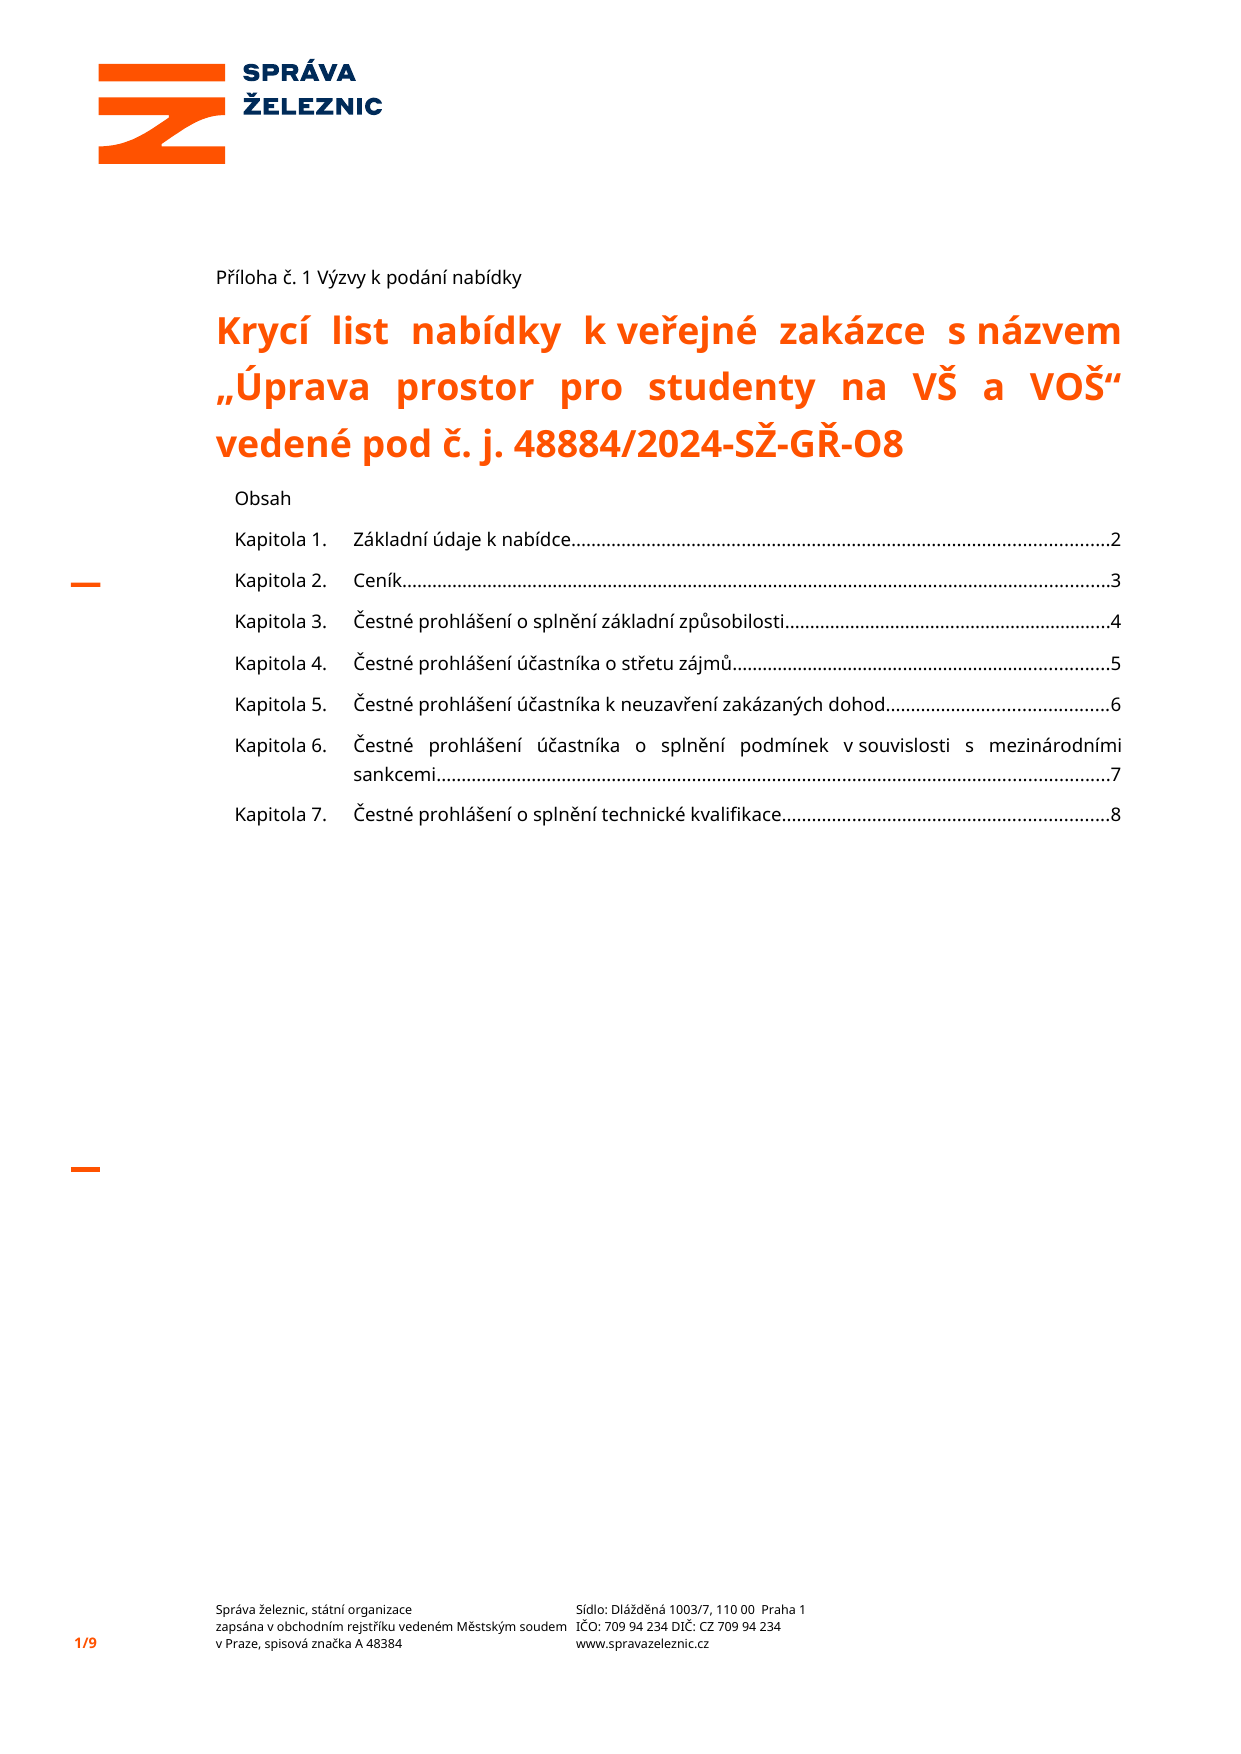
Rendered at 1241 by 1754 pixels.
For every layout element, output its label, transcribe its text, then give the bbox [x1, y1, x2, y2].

text Krycí list nabídky k veřejné zakázce s názvem „Úprava prostor pro studenty na VŠ a VOŠ“ vedené pod č. j. 48884/2024-SŽ-GŘ-O8 [216, 304, 1122, 468]
text Příloha č. 1 Výzvy k podání nabídky [216, 264, 1122, 289]
